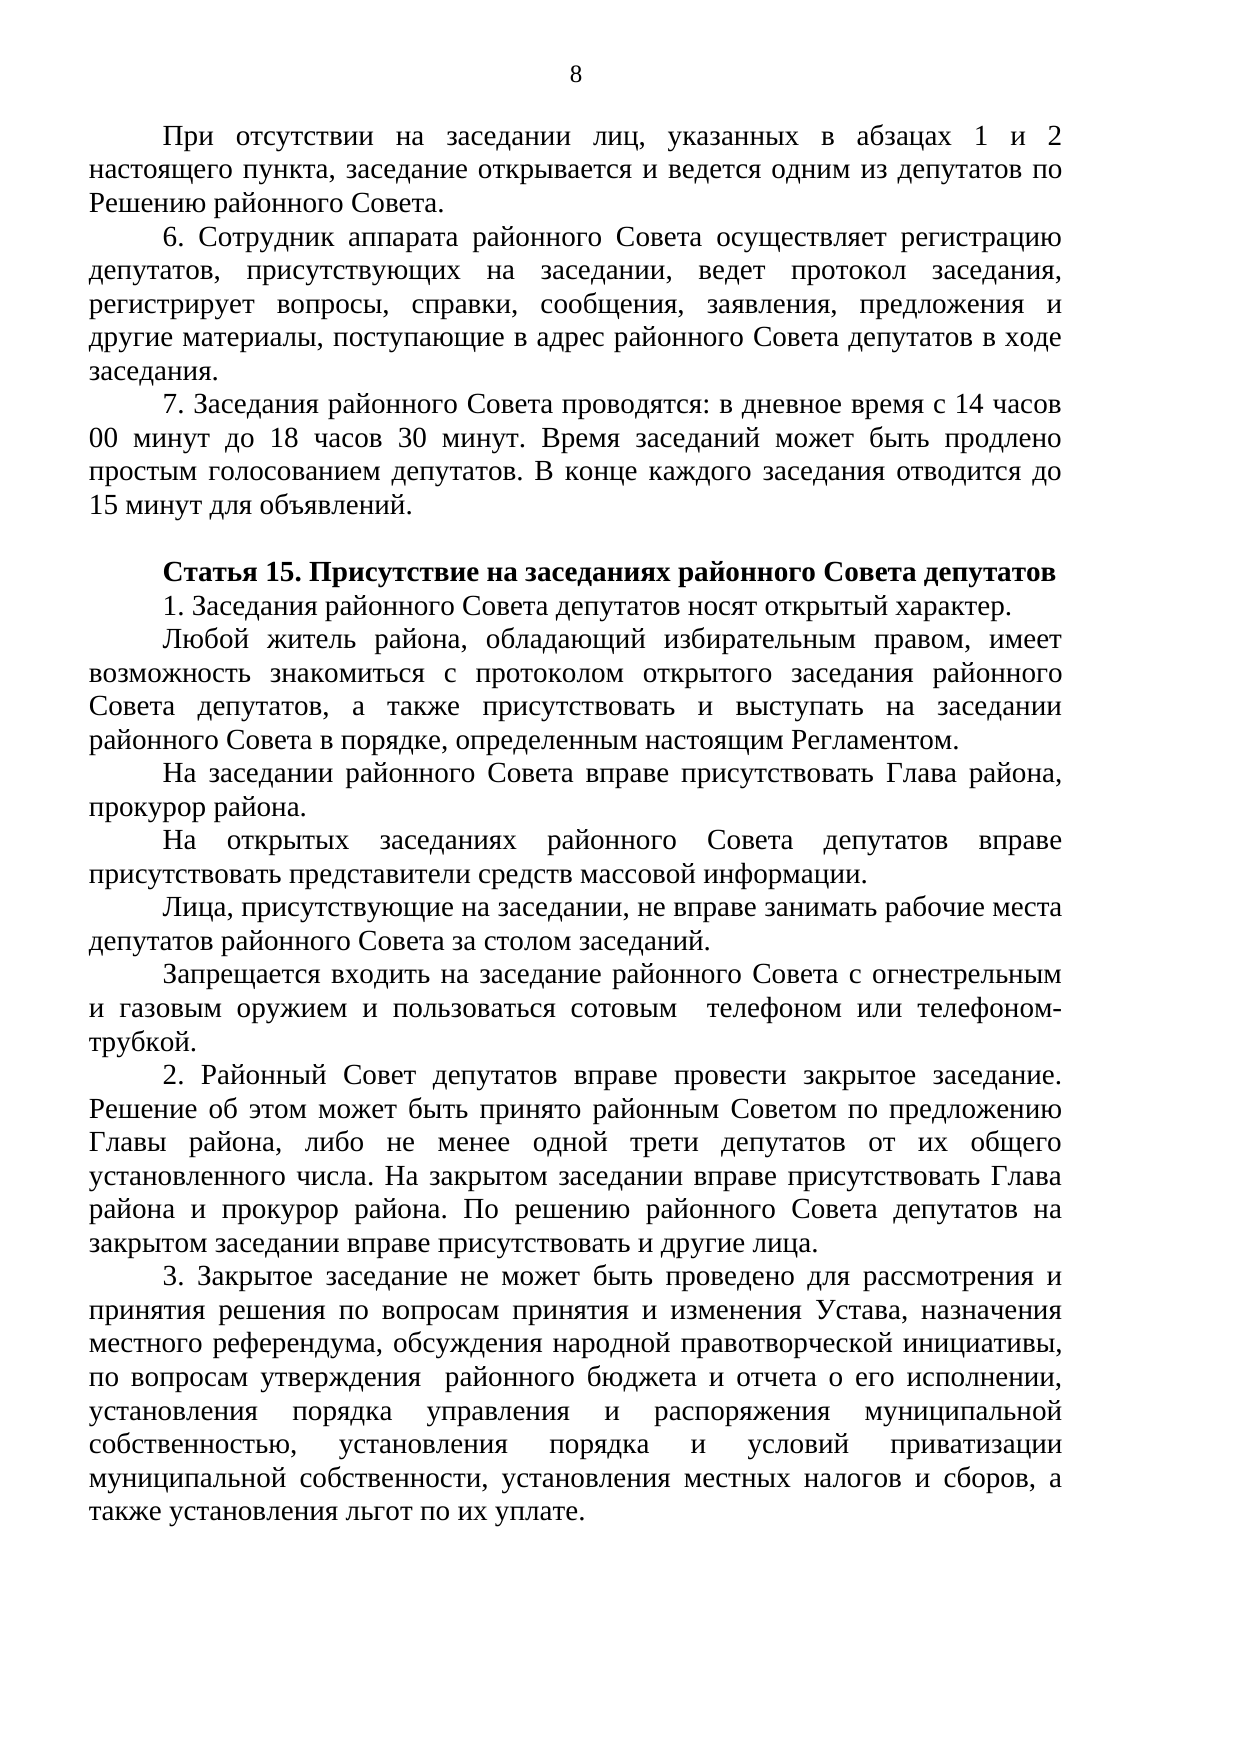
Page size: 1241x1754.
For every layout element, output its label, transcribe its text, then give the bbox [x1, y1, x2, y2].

text На заседании районного Совета вправе присутствовать Глава района, прокурор района. [89, 755, 1063, 822]
text 6. Сотрудник аппарата районного Совета осуществляет регистрацию депутатов, присутствующих на заседании, ведет протокол заседания, регистрирует вопросы, справки, сообщения, заявления, предложения и другие материалы, поступающие в адрес районного Совета депутатов в ходе заседания. [89, 219, 1063, 386]
text На открытых заседаниях районного Совета депутатов вправе присутствовать представители средств массовой информации. [89, 822, 1063, 889]
text 2. Районный Совет депутатов вправе провести закрытое заседание. Решение об этом может быть принято районным Советом по предложению Главы района, либо не менее одной трети депутатов от их общего установленного числа. На закрытом заседании вправе присутствовать Глава района и прокурор района. По решению районного Совета депутатов на закрытом заседании вправе присутствовать и другие лица. [89, 1057, 1063, 1258]
text Лица, присутствующие на заседании, не вправе занимать рабочие места депутатов районного Совета за столом заседаний. [89, 889, 1063, 957]
text 1. Заседания районного Совета депутатов носят открытый характер. [89, 588, 1063, 621]
text При отсутствии на заседании лиц, указанных в абзацах 1 и 2 настоящего пункта, заседание открывается и ведется одним из депутатов по Решению районного Совета. [89, 118, 1063, 219]
text Статья 15. Присутствие на заседаниях районного Совета депутатов [89, 554, 1063, 588]
text 7. Заседания районного Совета проводятся: в дневное время с 14 часов 00 минут до 18 часов 30 минут. Время заседаний может быть продлено простым голосованием депутатов. В конце каждого заседания отводится до 15 минут для объявлений. [89, 386, 1063, 521]
text Любой житель района, обладающий избирательным правом, имеет возможность знакомиться с протоколом открытого заседания районного Совета депутатов, а также присутствовать и выступать на заседании районного Совета в порядке, определенным настоящим Регламентом. [89, 621, 1063, 755]
text Запрещается входить на заседание районного Совета с огнестрельным и газовым оружием и пользоваться сотовым телефоном или телефоном-трубкой. [89, 957, 1063, 1057]
text 3. Закрытое заседание не может быть проведено для рассмотрения и принятия решения по вопросам принятия и изменения Устава, назначения местного референдума, обсуждения народной правотворческой инициативы, по вопросам утверждения районного бюджета и отчета о его исполнении, установления порядка управления и распоряжения муниципальной собственностью, установления порядка и условий приватизации муниципальной собственности, установления местных налогов и сборов, а также установления льгот по их уплате. [89, 1258, 1063, 1527]
